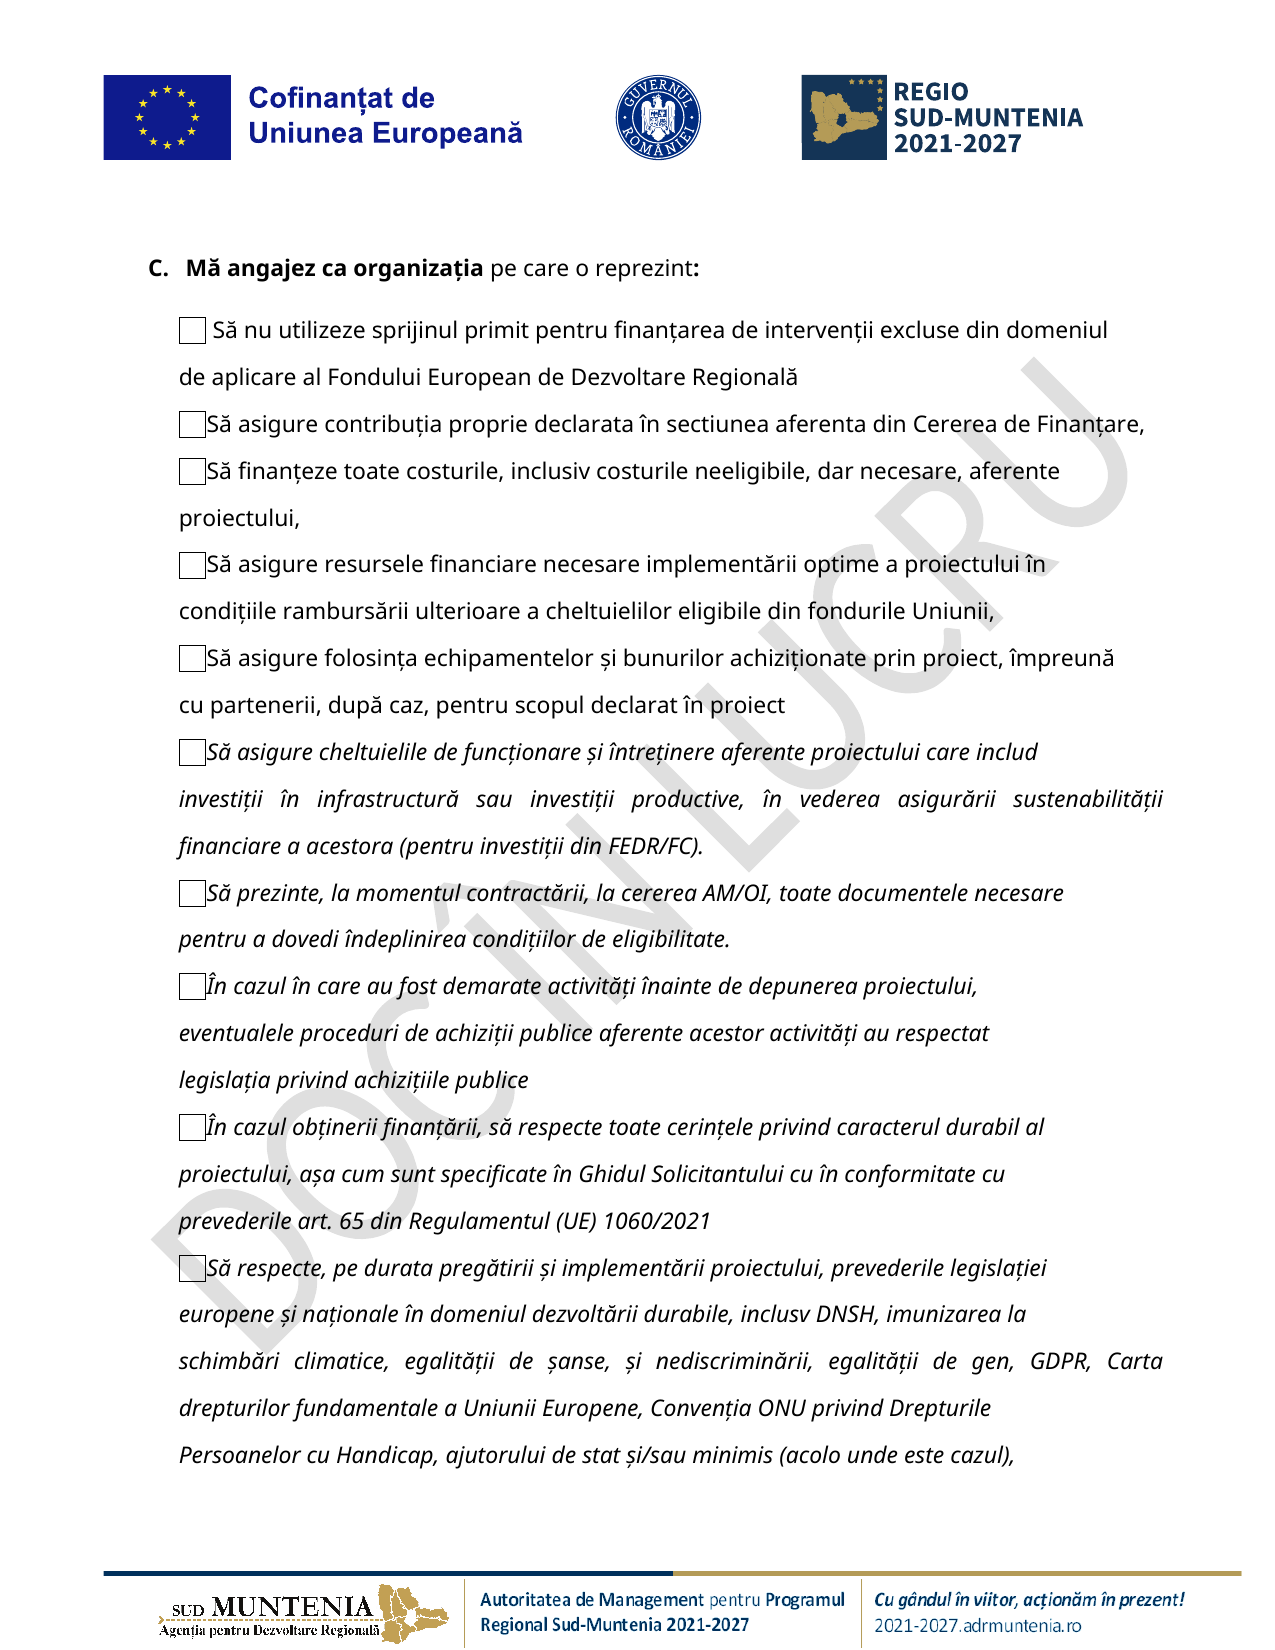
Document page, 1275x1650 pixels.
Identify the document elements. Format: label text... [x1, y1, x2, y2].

list Să asigure folosința echipamentelor şi bunurilor achiziţionate prin proiect, împreună [178, 642, 1167, 673]
list europene şi naţionale în domeniul dezvoltării durabile, inclusv DNSH, imunizarea la [178, 1298, 1167, 1330]
list În cazul obținerii finanțării, să respecte toate cerințele privind caracterul durabil al [178, 1111, 1167, 1142]
list În cazul în care au fost demarate activităţi înainte de depunerea proiectului, [178, 970, 1167, 1002]
picture [103, 1571, 1242, 1650]
list cu partenerii, după caz, pentru scopul declarat în proiect [178, 689, 1167, 720]
list Să respecte, pe durata pregătirii şi implementării proiectului, prevederile legislaţiei [178, 1252, 1167, 1283]
list proiectului, așa cum sunt specificate în Ghidul Solicitantului cu în conformitate cu [178, 1158, 1167, 1189]
list schimbări climatice, egalităţii de şanse, şi nediscriminării, egalităţii de gen, GDPR, Carta drepturilor fundamentale a Uniunii Europene, Convenția ONU privind Drepturile [178, 1345, 1167, 1423]
list Să prezinte, la momentul contractării, la cererea AM/OI, toate documentele necesare [178, 877, 1167, 908]
list condiţiile rambursării ulterioare a cheltuielilor eligibile din fondurile Uniunii, [178, 595, 1167, 627]
list Să asigure resursele financiare necesare implementării optime a proiectului în [178, 548, 1167, 580]
list Să asigure cheltuielile de funcționare și întreținere aferente proiectului care includ [178, 736, 1167, 767]
list prevederile art. 65 din Regulamentul (UE) 1060/2021 [178, 1205, 1167, 1236]
list Să asigure contribuţia proprie declarata în sectiunea aferenta din Cererea de Finanțare, [178, 408, 1167, 439]
list eventualele proceduri de achiziţii publice aferente acestor activităţi au respectat [178, 1017, 1167, 1048]
list Mă angajez ca organizația pe care o reprezint: [148, 252, 1167, 283]
list Să nu utilizeze sprijinul primit pentru finanțarea de intervenții excluse din domeniul [178, 314, 1167, 345]
list proiectului, [178, 502, 1167, 533]
list pentru a dovedi îndeplinirea condițiilor de eligibilitate. [178, 923, 1167, 955]
list de aplicare al Fondului European de Dezvoltare Regională [178, 361, 1167, 392]
list investiții în infrastructură sau investiții productive, în vederea asigurării sustenabilității financiare a acestora (pentru investiții din FEDR/FC). [178, 783, 1167, 861]
list legislaţia privind achiziţiile publice [178, 1064, 1167, 1095]
list Să finanţeze toate costurile, inclusiv costurile neeligibile, dar necesare, aferente [178, 455, 1167, 486]
list Persoanelor cu Handicap, ajutorului de stat și/sau minimis (acolo unde este cazul), [178, 1439, 1167, 1470]
